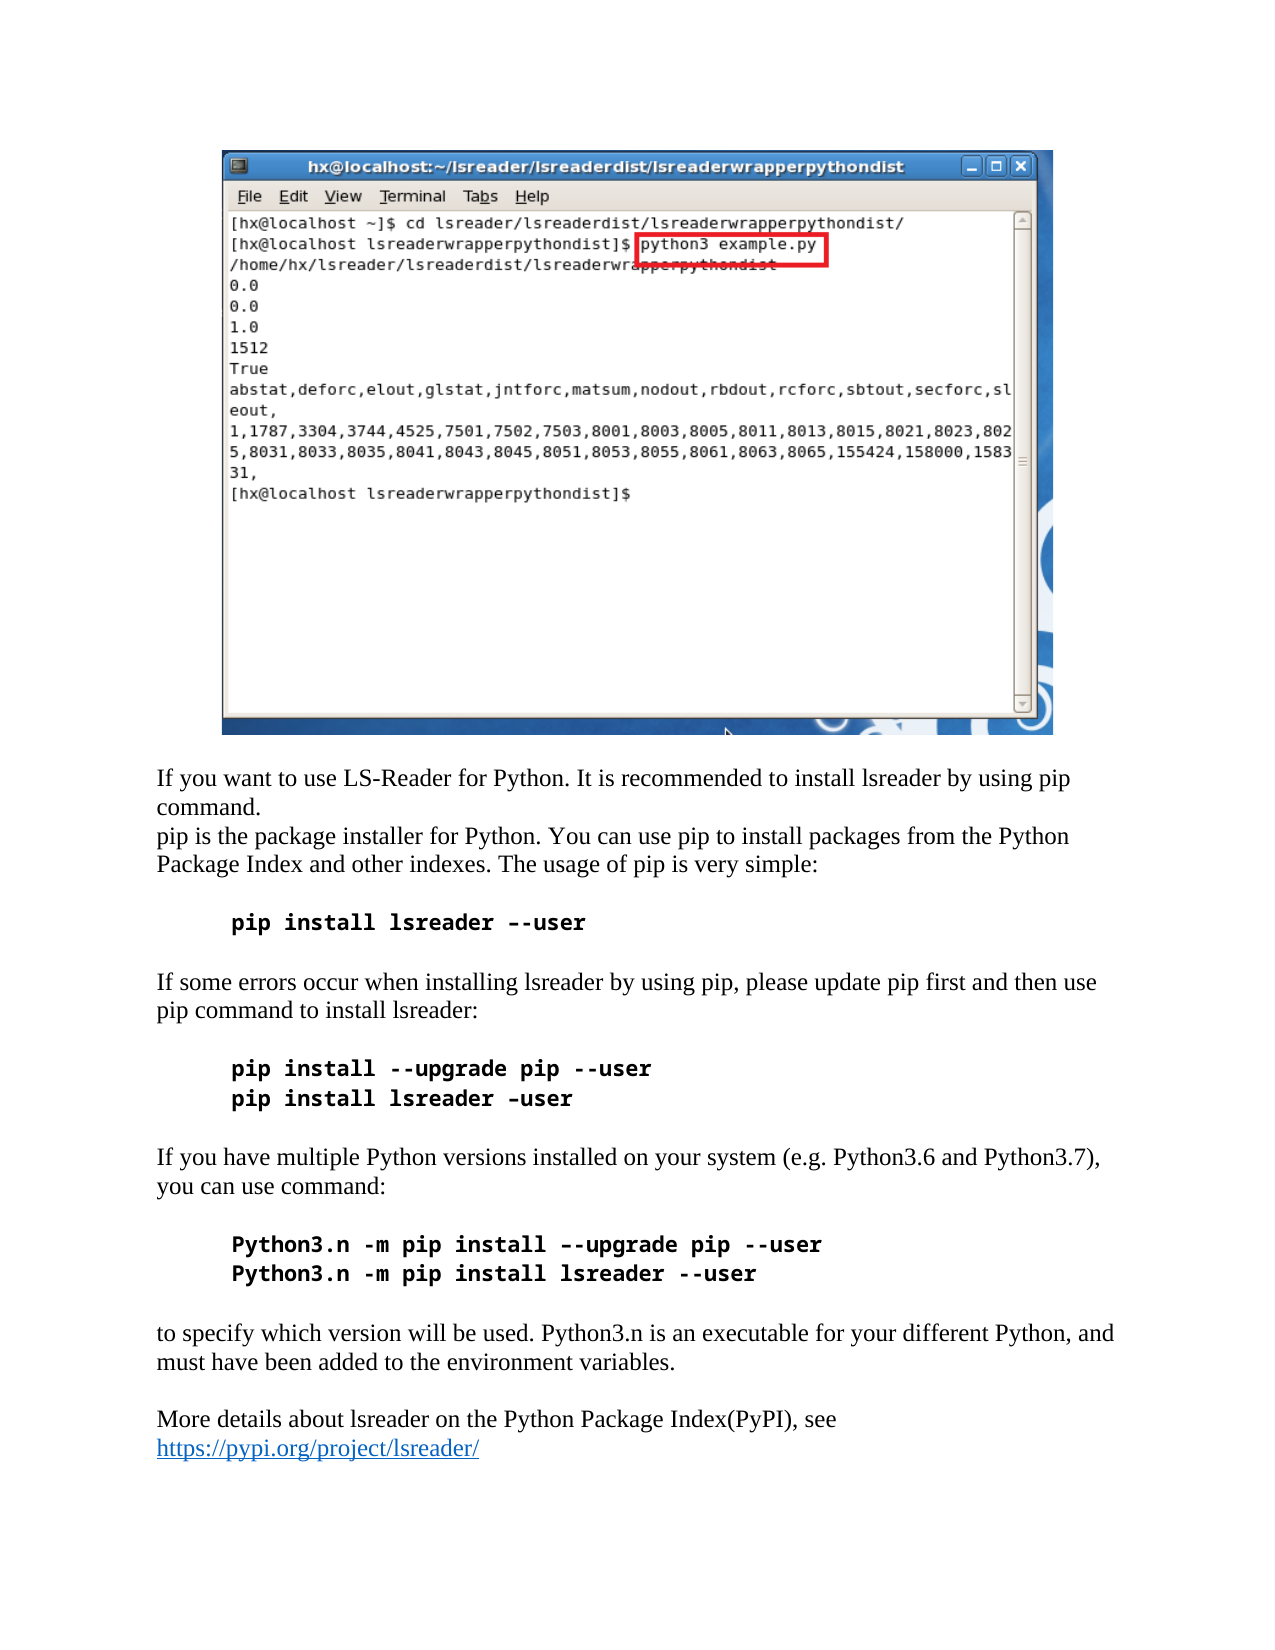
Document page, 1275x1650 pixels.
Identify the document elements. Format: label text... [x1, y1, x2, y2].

picture [221, 150, 1054, 735]
text If you want to use LS-Reader for Python. It is recommended to install lsreader by using pip command. [156, 763, 1118, 821]
text If some errors occur when installing lsreader by using pip, please update pip first and then use pip command to install lsreader: [156, 967, 1118, 1024]
text pip is the package installer for Python. You can use pip to install packages from the Python Package Index and other indexes. The usage of pip is very simple: [156, 821, 1118, 878]
text Python3.n -m pip install lsreader --user [156, 1258, 1118, 1288]
text If you have multiple Python versions installed on your system (e.g. Python3.6 and Python3.7), you can use command: [156, 1142, 1118, 1200]
text to specify which version will be used. Python3.n is an executable for your different Python, and must have been added to the environment variables. [156, 1318, 1118, 1375]
text More details about lsreader on the Python Package Index(PyPI), see https://pypi.org/project/lsreader/ [156, 1404, 1118, 1462]
text Python3.n -m pip install –-upgrade pip --user [156, 1228, 1118, 1258]
text pip install --upgrade pip --user [156, 1053, 1118, 1083]
text pip install lsreader –-user [156, 907, 1118, 937]
text pip install lsreader –user [156, 1083, 1118, 1112]
